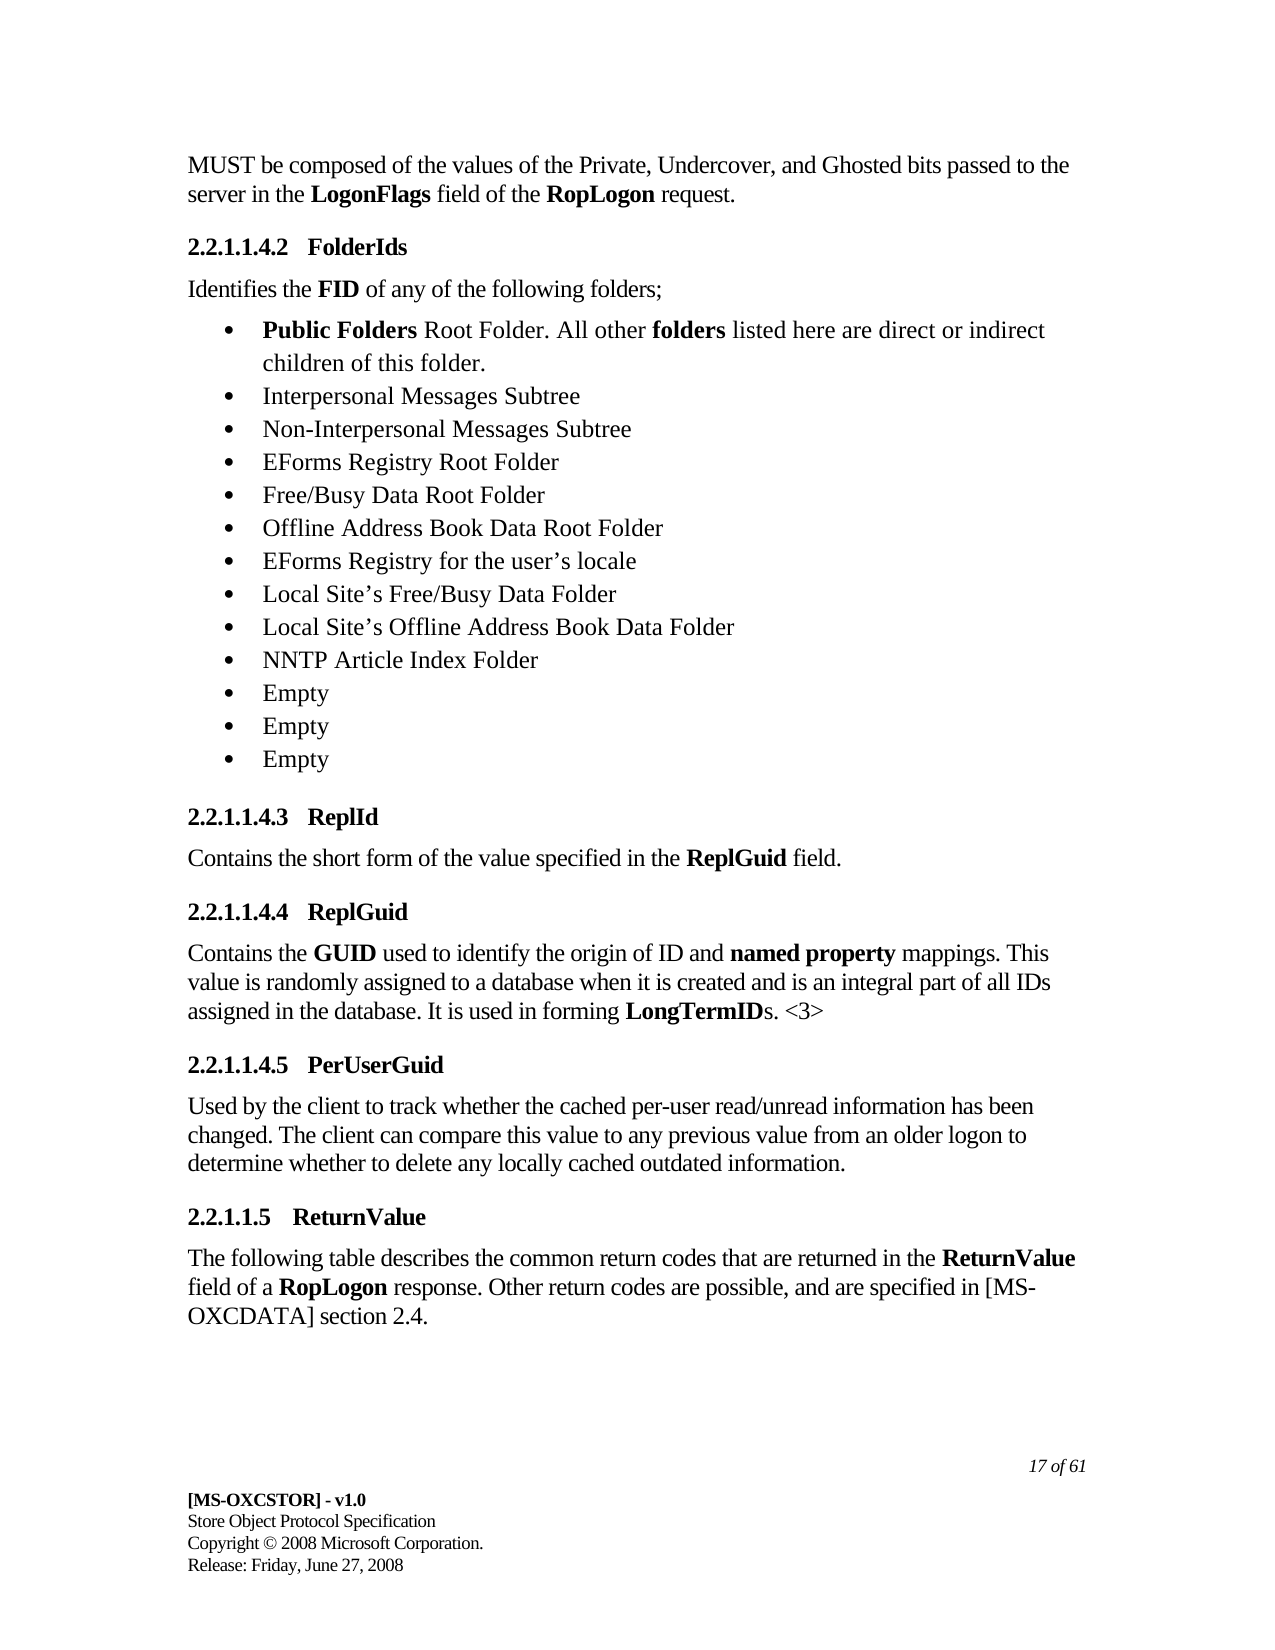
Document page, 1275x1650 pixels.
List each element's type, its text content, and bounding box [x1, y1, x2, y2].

list Local Site’s Offline Address Book Data Folder [225, 612, 1087, 641]
list Free/Busy Data Root Folder [225, 480, 1087, 509]
text Used by the client to track whether the cached per-user read/unread information has been changed. The client can compare this value to any previous value from an older logon to determine whether to delete any locally cached outdated information. [187, 1091, 1087, 1177]
list Empty [225, 744, 1087, 773]
list Public Folders Root Folder. All other folders listed here are direct or indirect children of this folder. [225, 315, 1087, 377]
subtitle ReturnValue [187, 1202, 1087, 1231]
list Empty [225, 678, 1087, 707]
text The following table describes the common return codes that are returned in the ReturnValue field of a RopLogon response. Other return codes are possible, and are specified in [MS-OXCDATA] section 2.4. [187, 1243, 1087, 1330]
subtitle ReplGuid [187, 897, 1087, 926]
list NNTP Article Index Folder [225, 645, 1087, 674]
list Empty [225, 711, 1087, 740]
list EForms Registry for the user’s locale [225, 546, 1087, 575]
text MUST be composed of the values of the Private, Undercover, and Ghosted bits passed to the server in the LogonFlags field of the RopLogon request. [187, 150, 1087, 207]
list Interpersonal Messages Subtree [225, 381, 1087, 410]
subtitle FolderIds [187, 232, 1087, 261]
list Local Site’s Free/Busy Data Folder [225, 579, 1087, 608]
text Contains the GUID used to identify the origin of ID and named property mappings. This value is randomly assigned to a database when it is created and is an integral part of all IDs assigned in the database. It is used in forming LongTermIDs. <3> [187, 938, 1087, 1025]
list Non-Interpersonal Messages Subtree [225, 414, 1087, 443]
subtitle ReplId [187, 802, 1087, 831]
list Offline Address Book Data Root Folder [225, 513, 1087, 542]
subtitle PerUserGuid [187, 1050, 1087, 1078]
text Contains the short form of the value specified in the ReplGuid field. [187, 843, 1087, 872]
list EForms Registry Root Folder [225, 447, 1087, 476]
text Identifies the FID of any of the following folders; [187, 274, 1087, 302]
